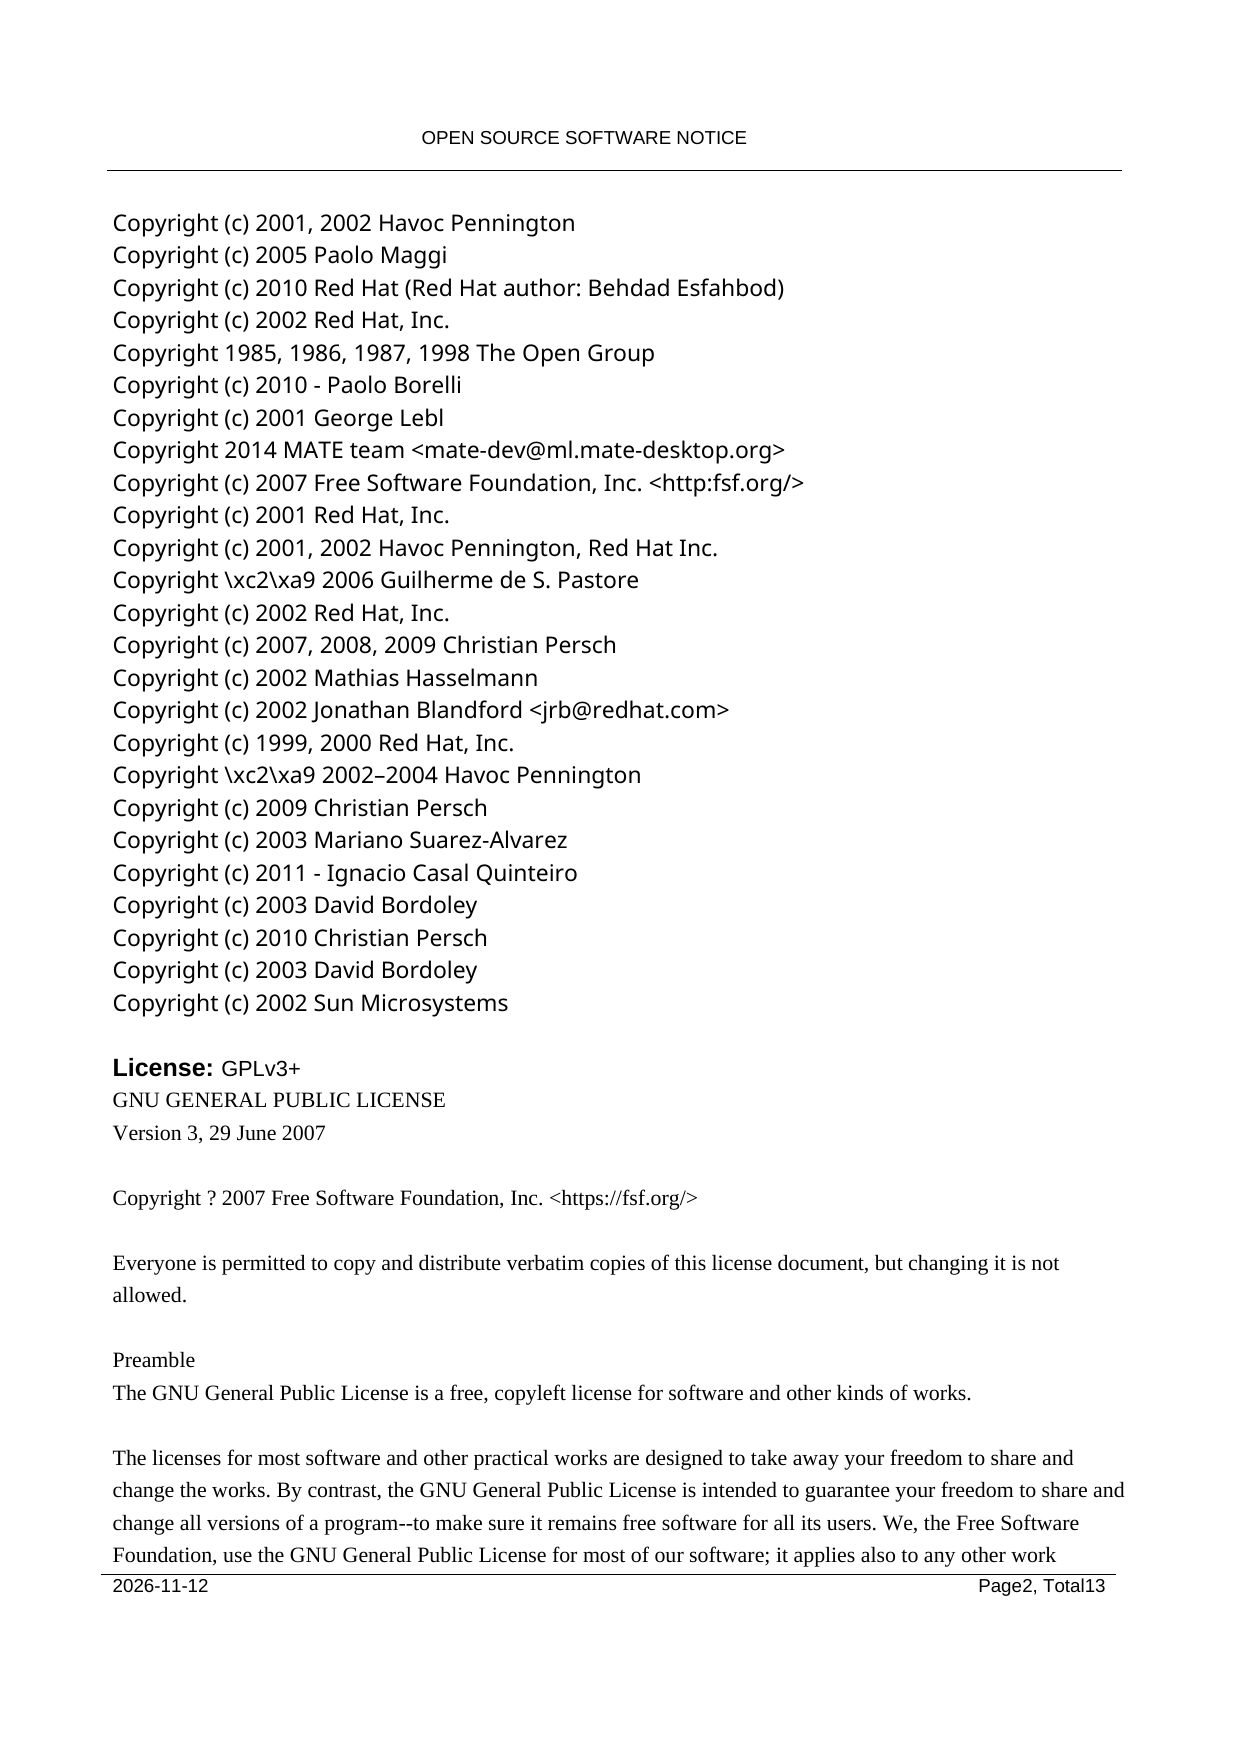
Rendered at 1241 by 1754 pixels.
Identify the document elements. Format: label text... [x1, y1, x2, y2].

text License: GPLv3+ [112, 1051, 1128, 1084]
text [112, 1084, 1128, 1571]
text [112, 206, 1128, 1051]
